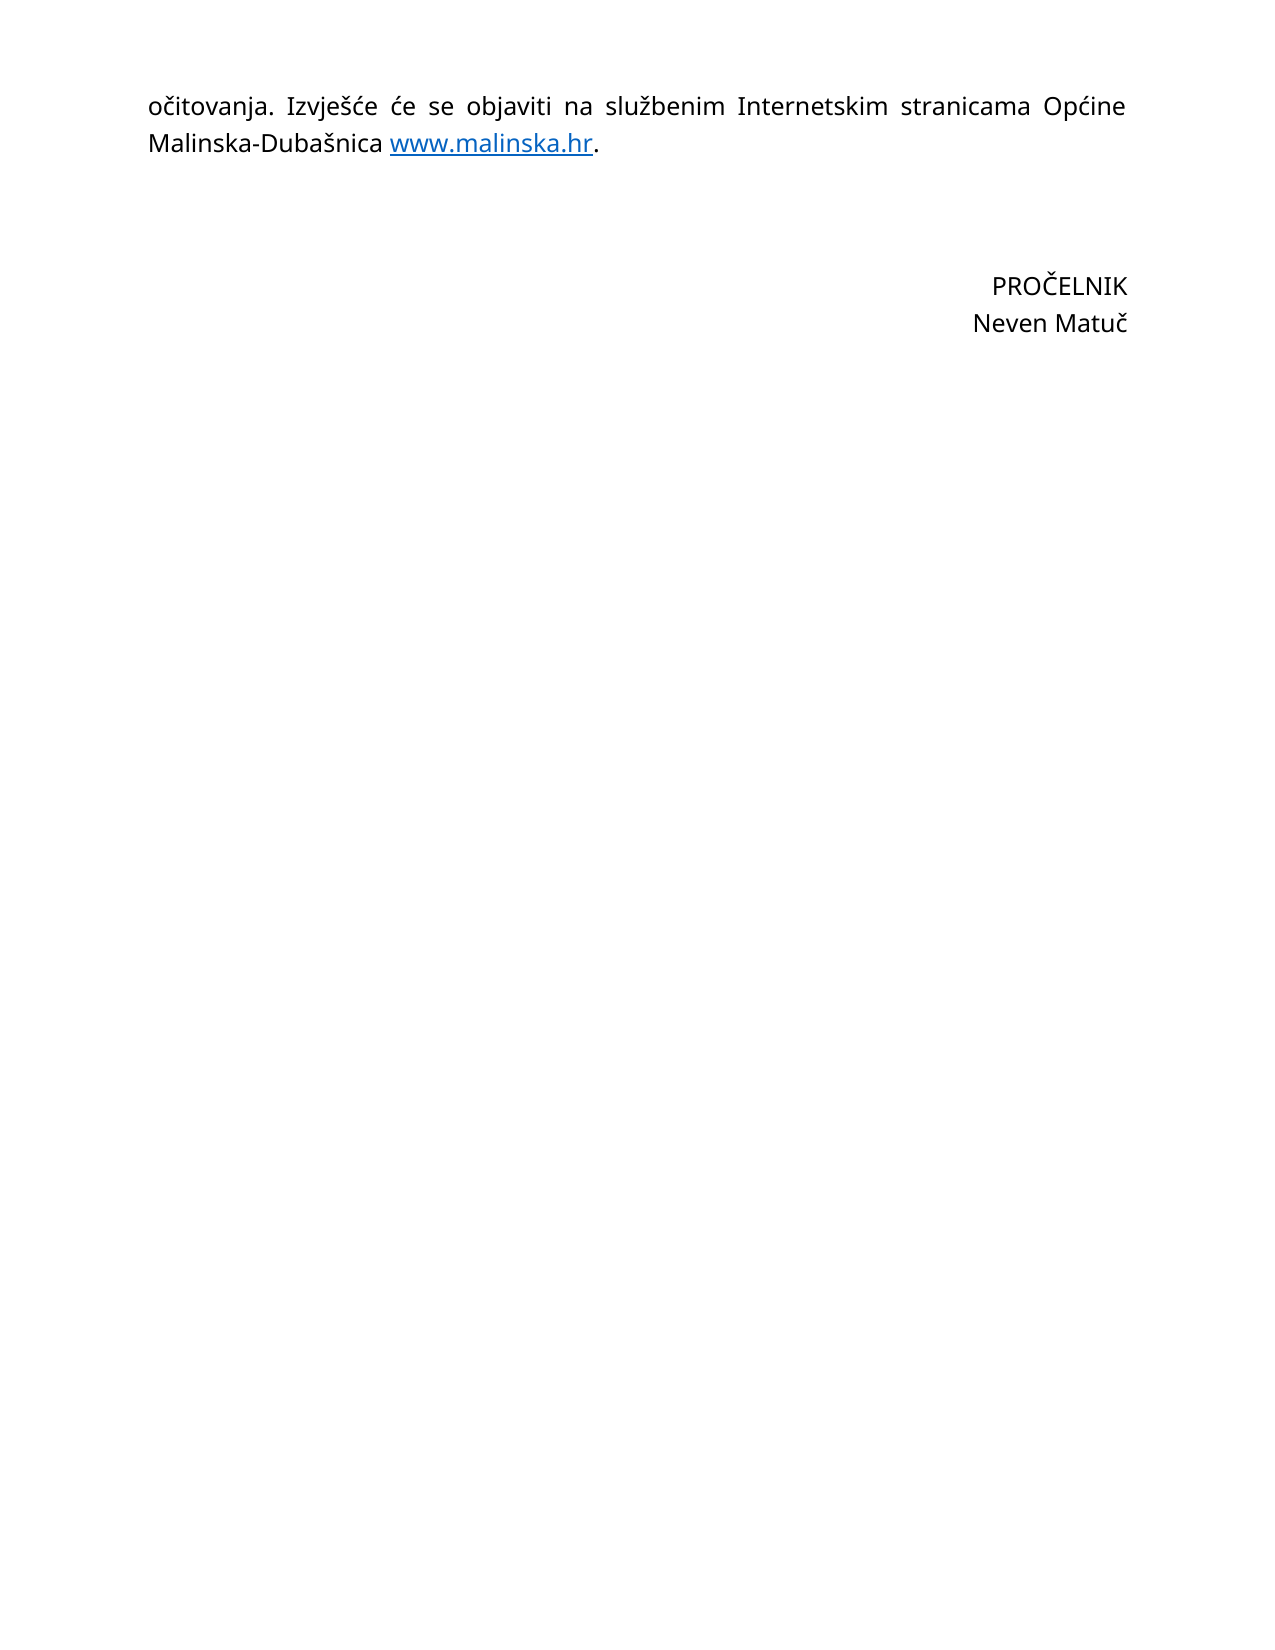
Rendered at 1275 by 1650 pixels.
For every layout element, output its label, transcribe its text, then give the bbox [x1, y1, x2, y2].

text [148, 89, 1127, 159]
text Neven Matuč [148, 306, 1127, 340]
text PROČELNIK [148, 269, 1127, 303]
